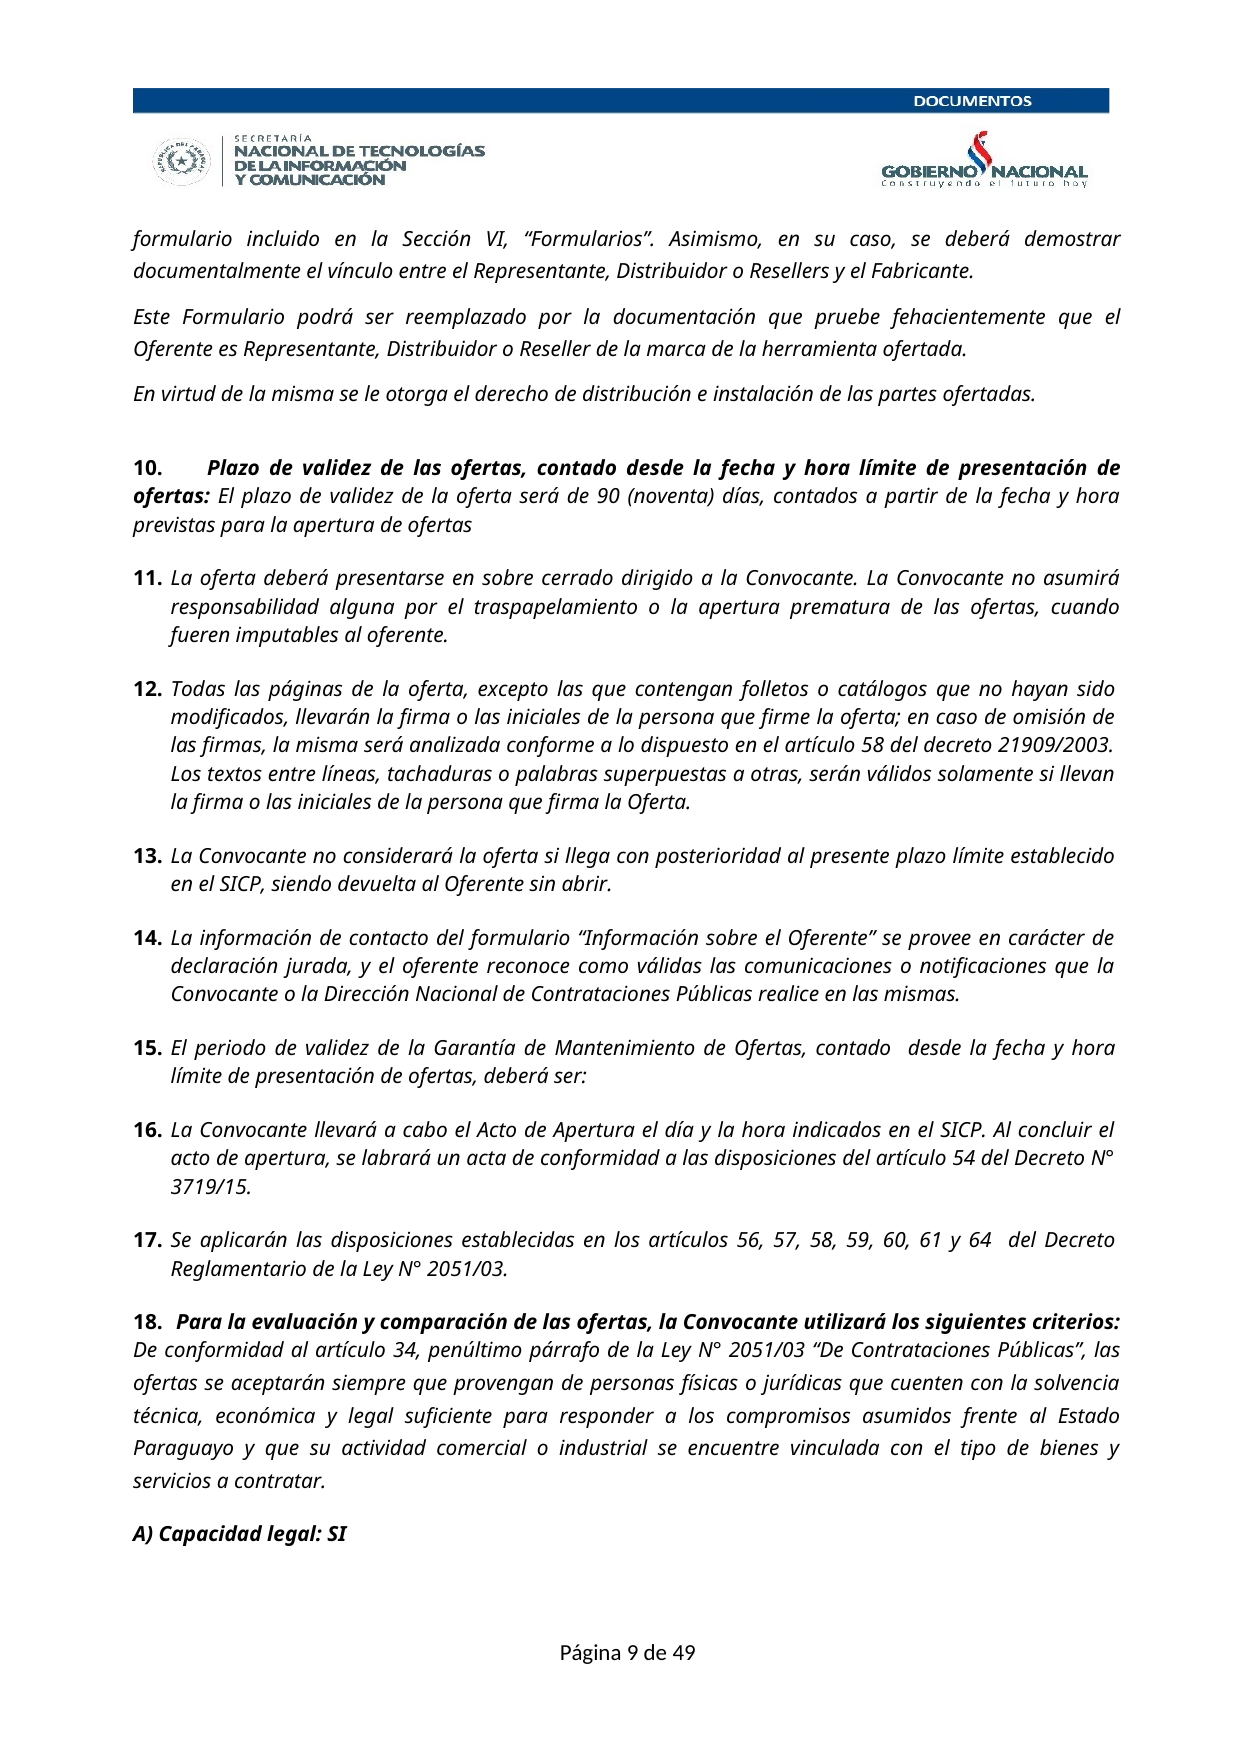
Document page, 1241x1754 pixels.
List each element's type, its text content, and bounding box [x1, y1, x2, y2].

text Este Formulario podrá ser reemplazado por la documentación que pruebe fehacientemente que el Oferente es Representante, Distribuidor o Reseller de la marca de la herramienta ofertada. [133, 302, 1122, 363]
list El periodo de validez de la Garantía de Mantenimiento de Ofertas, contado desde la fecha y hora límite de presentación de ofertas, deberá ser: [133, 1033, 1117, 1090]
list La Convocante no considerará la oferta si llega con posterioridad al presente plazo límite establecido en el SICP, siendo devuelta al Oferente sin abrir. [133, 841, 1117, 898]
list Plazo de validez de las ofertas, contado desde la fecha y hora límite de presentación de ofertas: El plazo de validez de la oferta será de 90 (noventa) días, contados a partir de la fecha y hora previstas para la apertura de ofertas [133, 453, 1122, 538]
list Todas las páginas de la oferta, excepto las que contengan folletos o catálogos que no hayan sido modificados, llevarán la firma o las iniciales de la persona que firme la oferta; en caso de omisión de las firmas, la misma será analizada conforme a lo dispuesto en el artículo 58 del decreto 21909/2003. Los textos entre líneas, tachaduras o palabras superpuestas a otras, serán válidos solamente si llevan la firma o las iniciales de la persona que firma la Oferta. [133, 674, 1117, 816]
list Para la evaluación y comparación de las ofertas, la Convocante utilizará los siguientes criterios: [133, 1307, 1122, 1336]
list La oferta deberá presentarse en sobre cerrado dirigido a la Convocante. La Convocante no asumirá responsabilidad alguna por el traspapelamiento o la apertura prematura de las ofertas, cuando fueren imputables al oferente. [133, 563, 1122, 649]
picture [132, 88, 1110, 196]
text De conformidad al artículo 34, penúltimo párrafo de la Ley N° 2051/03 “De Contrataciones Públicas”, las ofertas se aceptarán siempre que provengan de personas físicas o jurídicas que cuenten con la solvencia técnica, económica y legal suficiente para responder a los compromisos asumidos frente al Estado Paraguayo y que su actividad comercial o industrial se encuentre vinculada con el tipo de bienes y servicios a contratar. [133, 1336, 1122, 1494]
list La Convocante llevará a cabo el Acto de Apertura el día y la hora indicados en el SICP. Al concluir el acto de apertura, se labrará un acta de conformidad a las disposiciones del artículo 54 del Decreto N° 3719/15. [133, 1115, 1117, 1200]
list Se aplicarán las disposiciones establecidas en los artículos 56, 57, 58, 59, 60, 61 y 64 del Decreto Reglamentario de la Ley N° 2051/03. [133, 1225, 1117, 1282]
list La información de contacto del formulario “Información sobre el Oferente” se provee en carácter de declaración jurada, y el oferente reconoce como válidas las comunicaciones o notificaciones que la Convocante o la Dirección Nacional de Contrataciones Públicas realice en las mismas. [133, 923, 1117, 1008]
text En virtud de la misma se le otorga el derecho de distribución e instalación de las partes ofertadas. [133, 379, 1122, 408]
text A) Capacidad legal: SI [133, 1519, 1122, 1548]
